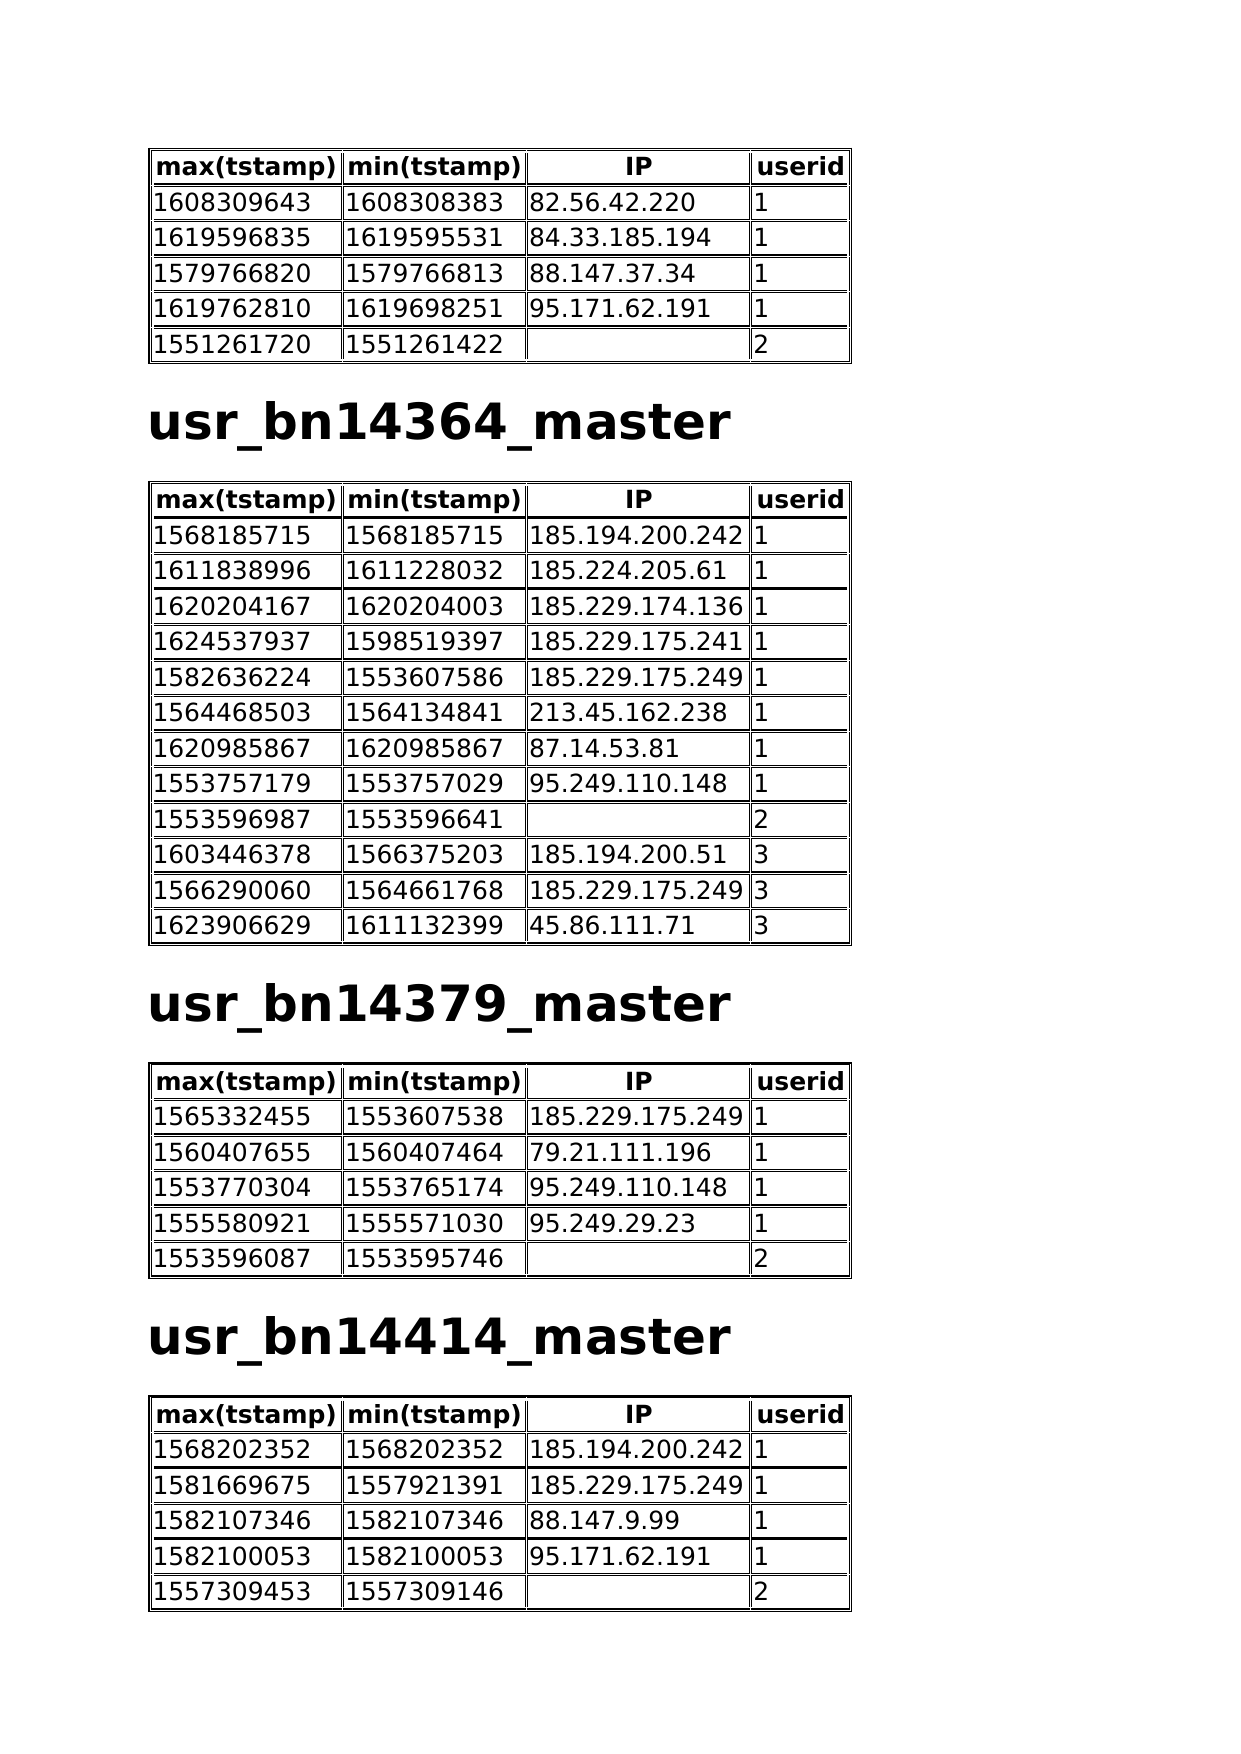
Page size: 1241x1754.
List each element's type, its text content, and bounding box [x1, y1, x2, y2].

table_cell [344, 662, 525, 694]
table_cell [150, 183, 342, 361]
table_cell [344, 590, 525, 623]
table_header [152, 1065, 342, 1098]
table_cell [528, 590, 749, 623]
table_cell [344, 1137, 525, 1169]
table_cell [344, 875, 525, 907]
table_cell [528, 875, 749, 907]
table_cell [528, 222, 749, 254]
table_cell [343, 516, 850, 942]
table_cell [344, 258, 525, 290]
text usr_bn14414_master [148, 1308, 1093, 1366]
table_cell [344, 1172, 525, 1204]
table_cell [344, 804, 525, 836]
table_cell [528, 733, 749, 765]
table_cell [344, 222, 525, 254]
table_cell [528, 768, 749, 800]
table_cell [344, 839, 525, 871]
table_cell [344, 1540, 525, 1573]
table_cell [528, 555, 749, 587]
text usr_bn14364_master [148, 393, 1093, 451]
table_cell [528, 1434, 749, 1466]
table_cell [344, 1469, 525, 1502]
text usr_bn14379_master [148, 975, 1093, 1033]
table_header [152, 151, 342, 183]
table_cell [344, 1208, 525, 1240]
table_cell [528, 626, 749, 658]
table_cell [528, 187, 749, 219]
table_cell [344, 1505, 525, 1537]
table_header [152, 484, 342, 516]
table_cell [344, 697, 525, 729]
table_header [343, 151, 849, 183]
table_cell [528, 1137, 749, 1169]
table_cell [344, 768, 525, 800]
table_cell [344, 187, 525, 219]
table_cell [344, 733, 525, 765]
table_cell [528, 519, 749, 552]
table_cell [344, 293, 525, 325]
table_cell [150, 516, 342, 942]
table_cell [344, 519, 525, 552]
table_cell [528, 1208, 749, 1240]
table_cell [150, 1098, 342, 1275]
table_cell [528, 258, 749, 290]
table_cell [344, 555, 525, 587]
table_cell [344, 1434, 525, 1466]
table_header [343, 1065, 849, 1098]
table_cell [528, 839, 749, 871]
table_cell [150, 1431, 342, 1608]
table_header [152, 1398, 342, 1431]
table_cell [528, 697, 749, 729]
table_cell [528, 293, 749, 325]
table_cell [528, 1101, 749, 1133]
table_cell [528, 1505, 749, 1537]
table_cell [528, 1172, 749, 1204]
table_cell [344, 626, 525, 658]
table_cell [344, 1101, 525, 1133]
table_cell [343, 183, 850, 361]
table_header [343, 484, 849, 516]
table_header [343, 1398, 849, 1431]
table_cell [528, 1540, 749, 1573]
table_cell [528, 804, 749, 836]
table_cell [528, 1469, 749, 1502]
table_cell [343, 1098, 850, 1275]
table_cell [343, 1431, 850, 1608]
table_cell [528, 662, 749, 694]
